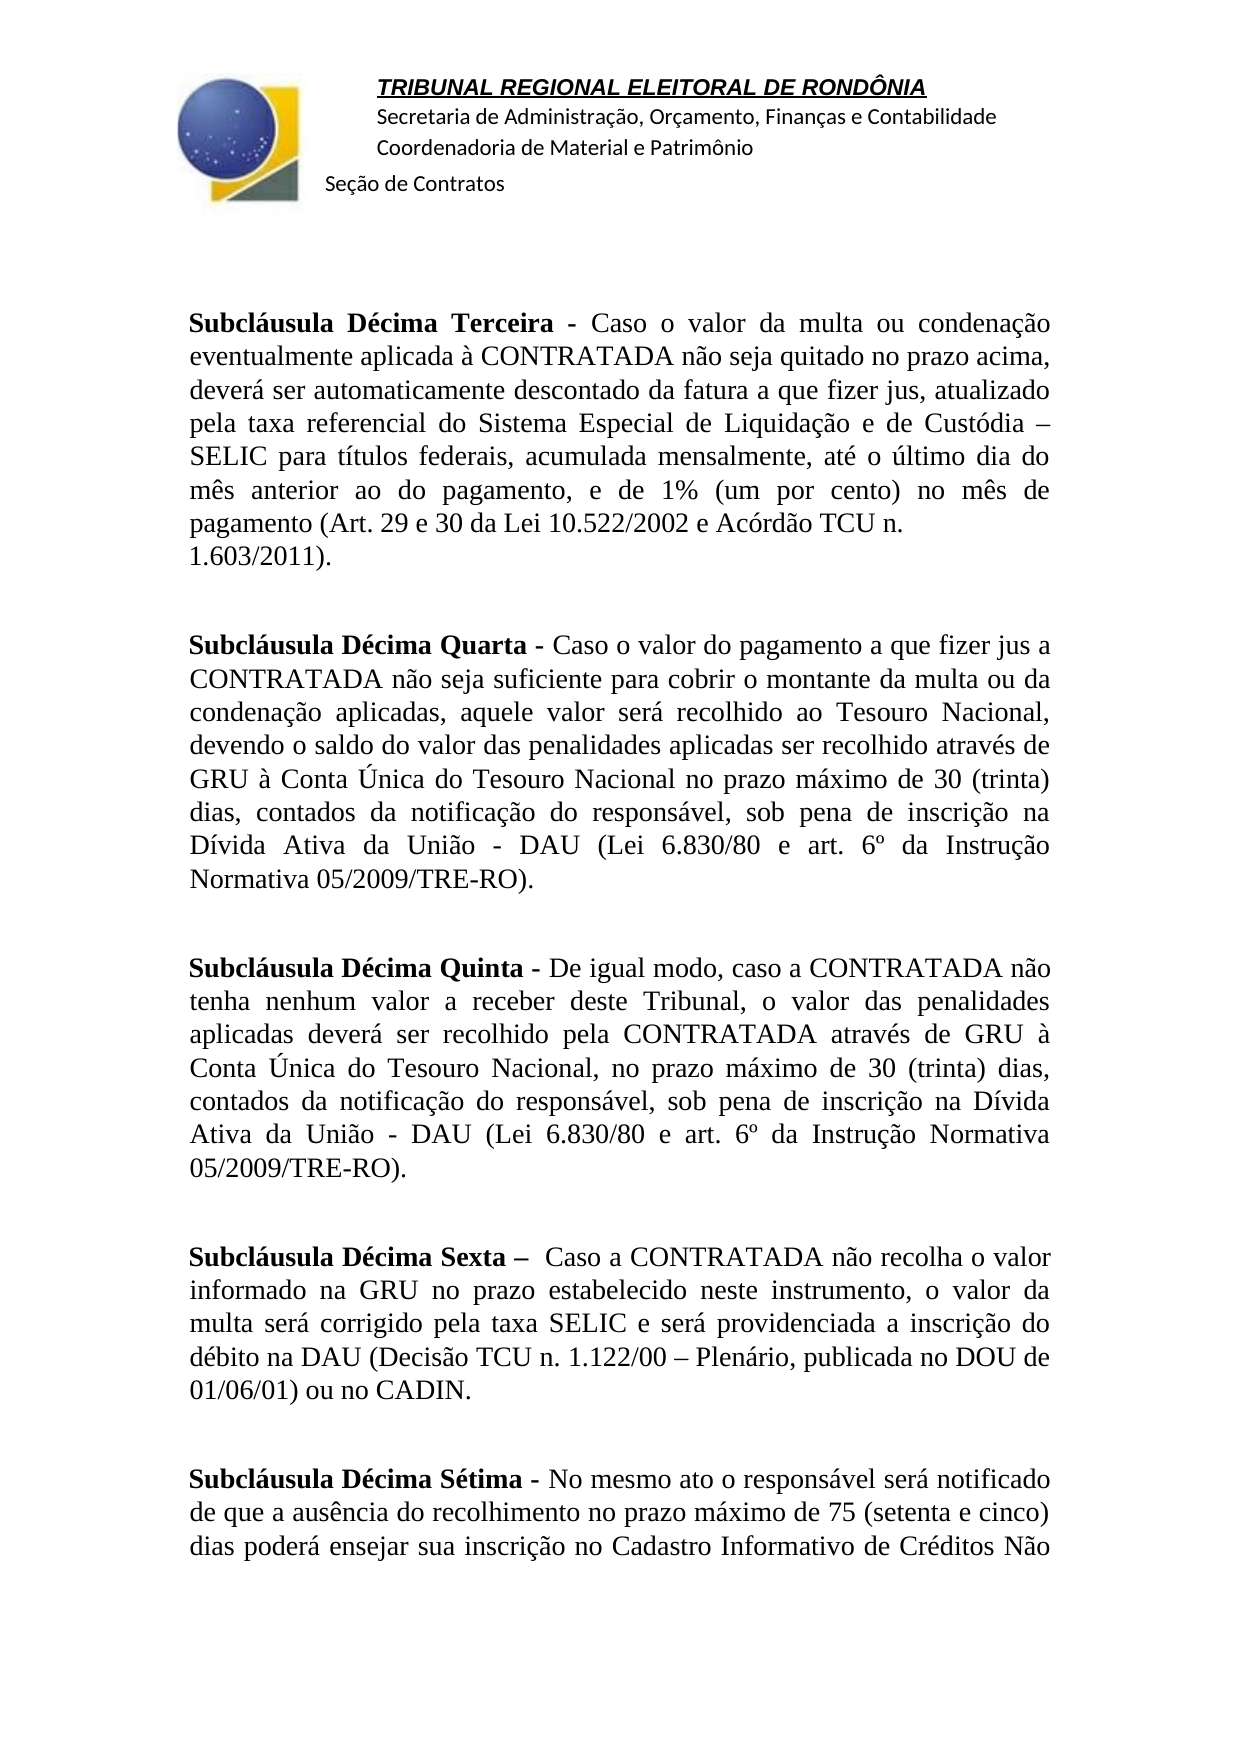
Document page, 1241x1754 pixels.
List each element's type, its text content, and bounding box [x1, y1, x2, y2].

text Subcláusula Décima Terceira - Caso o valor da multa ou condenação eventualmente aplicada à CONTRATADA não seja quitado no prazo acima, deverá ser automaticamente descontado da fatura a que fizer jus, atualizado pela taxa referencial do Sistema Especial de Liquidação e de Custódia – SELIC para títulos federais, acumulada mensalmente, até o último dia do mês anterior ao do pagamento, e de 1% (um por cento) no mês de pagamento (Art. 29 e 30 da Lei 10.522/2002 e Acórdão TCU n. [188, 306, 1052, 538]
text Subcláusula Décima Quinta - De igual modo, caso a CONTRATADA não tenha nenhum valor a receber deste Tribunal, o valor das penalidades aplicadas deverá ser recolhido pela CONTRATADA através de GRU à Conta Única do Tesouro Nacional, no prazo máximo de 30 (trinta) dias, contados da notificação do responsável, sob pena de inscrição na Dívida Ativa da União - DAU (Lei 6.830/80 e art. 6º da Instrução Normativa 05/2009/TRE-RO). [188, 951, 1052, 1183]
text Subcláusula Décima Quarta - Caso o valor do pagamento a que fizer jus a CONTRATADA não seja suficiente para cobrir o montante da multa ou da condenação aplicadas, aquele valor será recolhido ao Tesouro Nacional, devendo o saldo do valor das penalidades aplicadas ser recolhido através de GRU à Conta Única do Tesouro Nacional no prazo máximo de 30 (trinta) dias, contados da notificação do responsável, sob pena de inscrição na Dívida Ativa da União - DAU (Lei 6.830/80 e art. 6º da Instrução Normativa 05/2009/TRE-RO). [188, 628, 1052, 894]
text 1.603/2011). [188, 539, 1052, 572]
text Subcláusula Décima Sexta – Caso a CONTRATADA não recolha o valor informado na GRU no prazo estabelecido neste instrumento, o valor da multa será corrigido pela taxa SELIC e será providenciada a inscrição do débito na DAU (Decisão TCU n. 1.122/00 – Plenário, publicada no DOU de 01/06/01) ou no CADIN. [188, 1240, 1052, 1406]
picture [177, 73, 309, 215]
